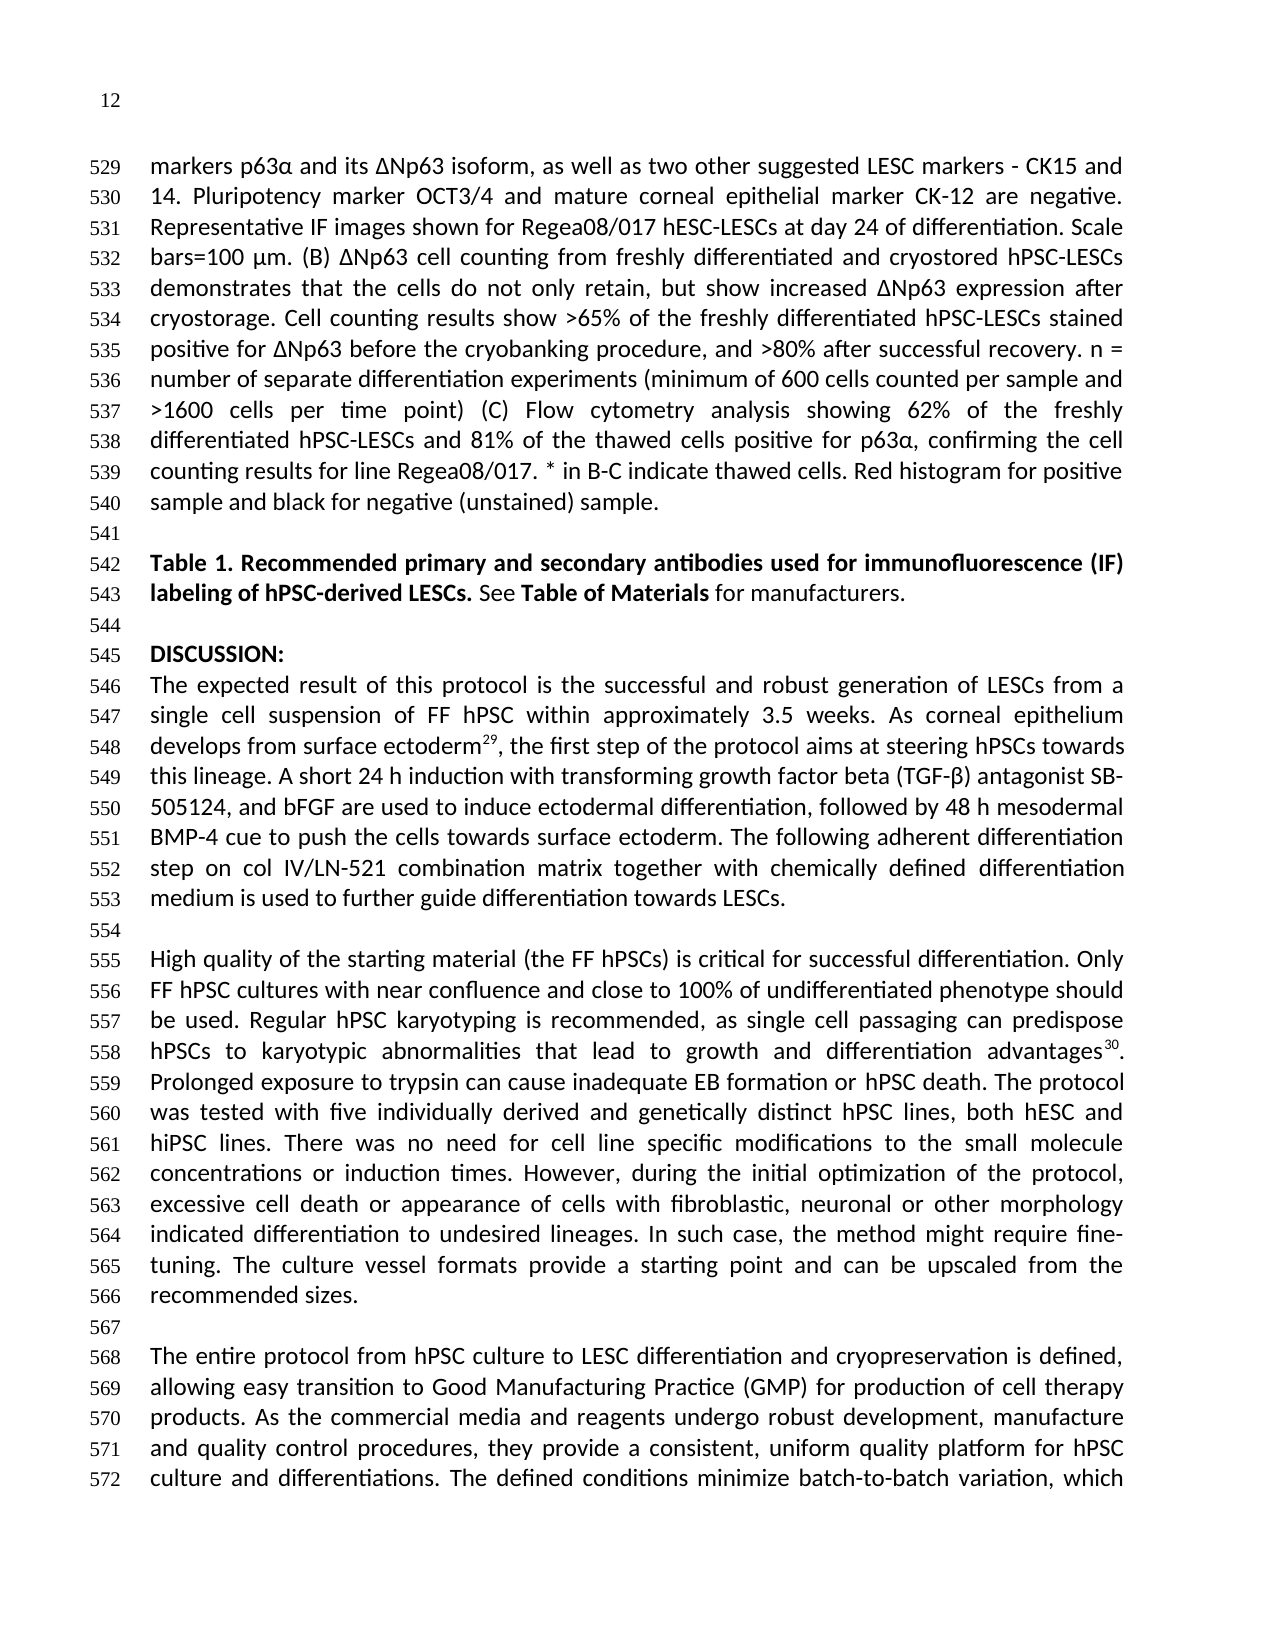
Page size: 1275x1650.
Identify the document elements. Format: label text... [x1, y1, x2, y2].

text Table 1. Recommended primary and secondary antibodies used for immunofluorescence (IF) labeling of hPSC-derived LESCs. See Table of Materials for manufacturers. [150, 547, 1125, 608]
text High quality of the starting material (the FF hPSCs) is critical for successful differentiation. Only FF hPSC cultures with near confluence and close to 100% of undifferentiated phenotype should be used. Regular hPSC karyotyping is recommended, as single cell passaging can predispose hPSCs to karyotypic abnormalities that lead to growth and differentiation advantages. Prolonged exposure to trypsin can cause inadequate EB formation or hPSC death. The protocol was tested with five individually derived and genetically distinct hPSC lines, both hESC and hiPSC lines. There was no need for cell line specific modifications to the small molecule concentrations or induction times. However, during the initial optimization of the protocol, excessive cell death or appearance of cells with fibroblastic, neuronal or other morphology indicated differentiation to undesired lineages. In such case, the method might require fine-tuning. The culture vessel formats provide a starting point and can be upscaled from the recommended sizes. [150, 943, 1125, 1310]
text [150, 1340, 1125, 1493]
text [150, 150, 1125, 516]
text DISCUSSION: [150, 638, 1125, 669]
text The expected result of this protocol is the successful and robust generation of LESCs from a single cell suspension of FF hPSC within approximately 3.5 weeks. As corneal epithelium develops from surface ectoderm, the first step of the protocol aims at steering hPSCs towards this lineage. A short 24 h induction with transforming growth factor beta (TGF-β) antagonist SB-505124, and bFGF are used to induce ectodermal differentiation, followed by 48 h mesodermal BMP-4 cue to push the cells towards surface ectoderm. The following adherent differentiation step on col IV/LN-521 combination matrix together with chemically defined differentiation medium is used to further guide differentiation towards LESCs. [150, 669, 1125, 913]
